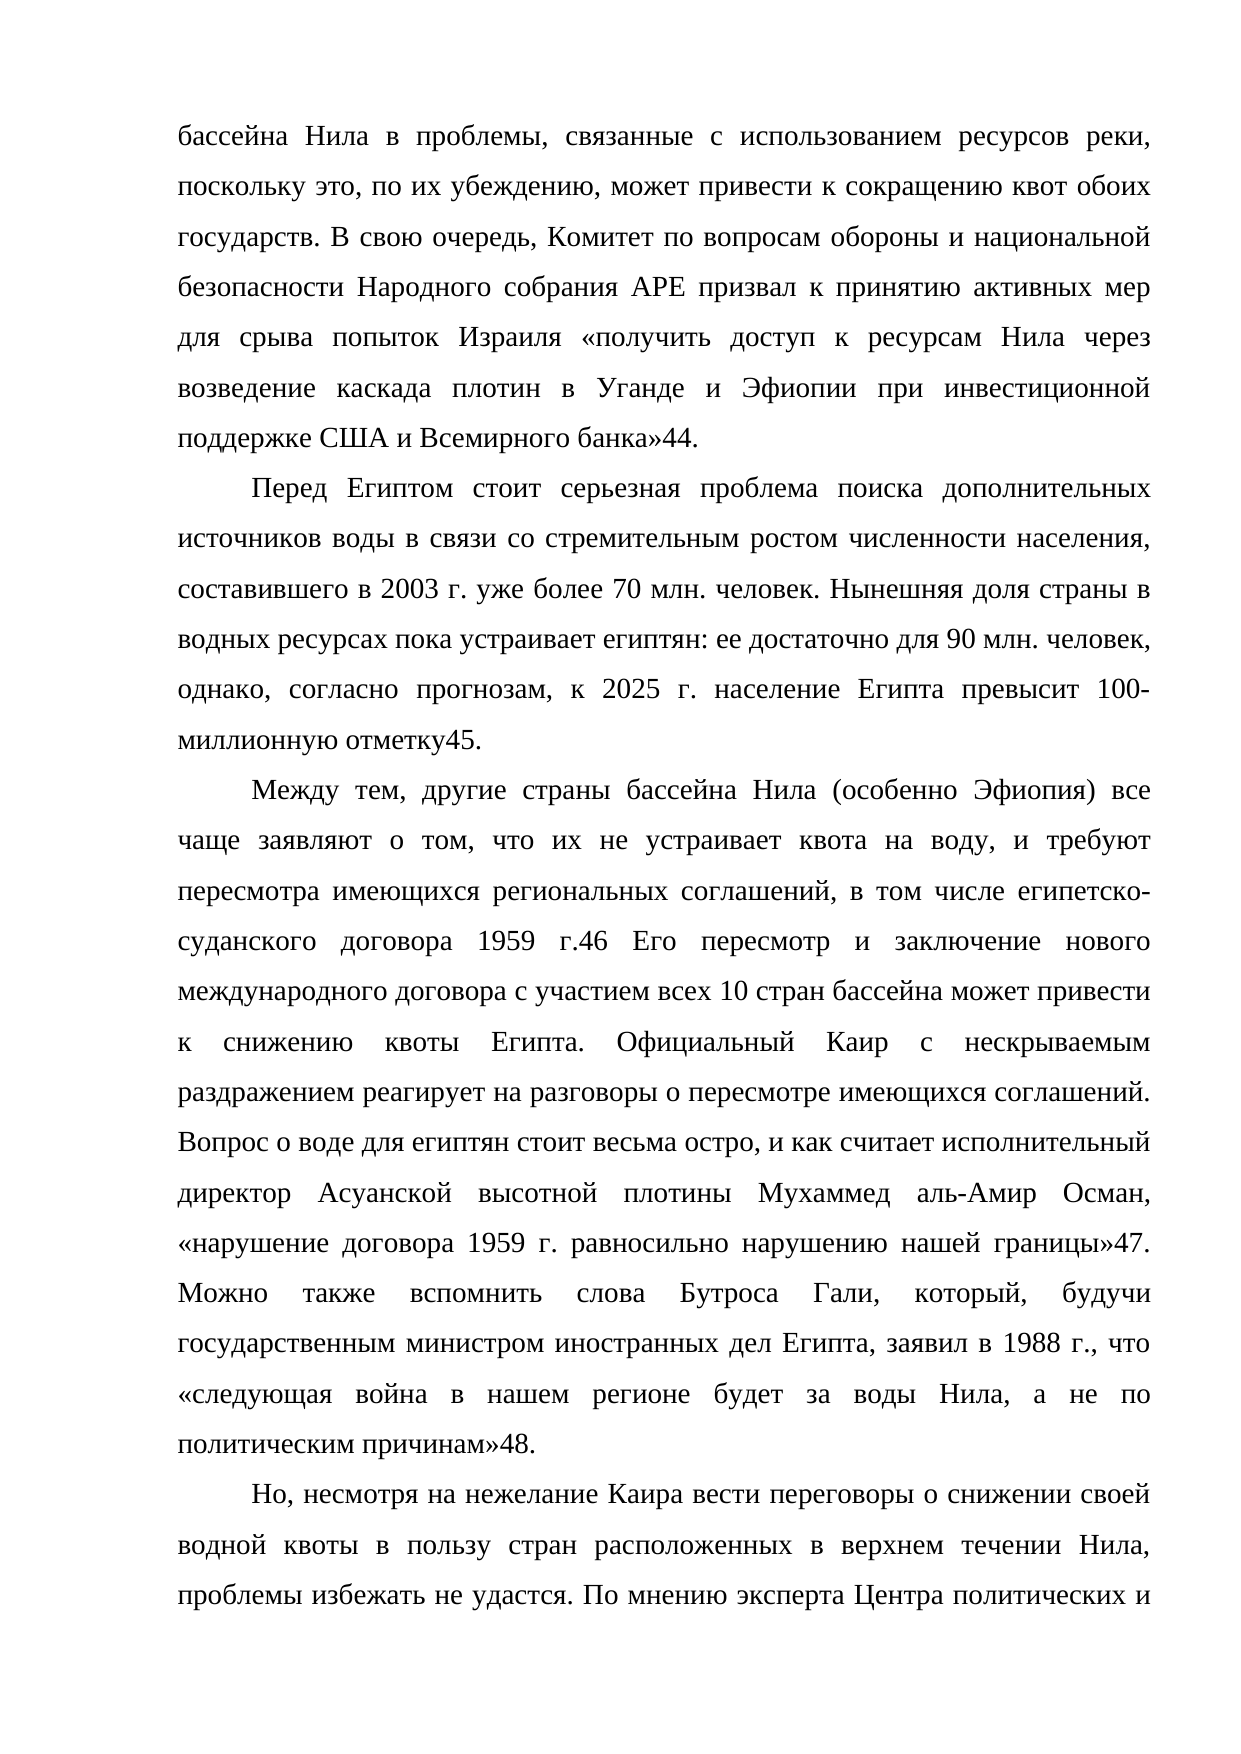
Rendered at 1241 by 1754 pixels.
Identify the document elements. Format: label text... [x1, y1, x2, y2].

text Перед Египтом стоит серьезная проблема поиска дополнительных источников воды в связи со стремительным ростом численности населения, составившего в 2003 г. уже более 70 млн. человек. Нынешняя доля страны в водных ресурсах пока устраивает египтян: ее достаточно для 90 млн. человек, однако, согласно прогнозам, к 2025 г. население Египта превысит 100-миллионную отметку45. [177, 470, 1152, 755]
text Между тем, другие страны бассейна Нила (особенно Эфиопия) все чаще заявляют о том, что их не устраивает квота на воду, и требуют пересмотра имеющихся региональных соглашений, в том числе египетско-суданского договора 1959 г.46 Его пересмотр и заключение нового международного договора с участием всех 10 стран бассейна может привести к снижению квоты Египта. Официальный Каир с нескрываемым раздражением реагирует на разговоры о пересмотре имеющихся соглашений. Вопрос о воде для египтян стоит весьма остро, и как считает исполнительный директор Асуанской высотной плотины Мухаммед аль-Амир Осман, «нарушение договора 1959 г. равносильно нарушению нашей границы»47. Можно также вспомнить слова Бутроса Гали, который, будучи государственным министром иностранных дел Египта, заявил в 1988 г., что «следующая война в нашем регионе будет за воды Нила, а не по политическим причинам»48. [177, 772, 1152, 1460]
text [177, 1477, 1152, 1611]
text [177, 118, 1152, 453]
